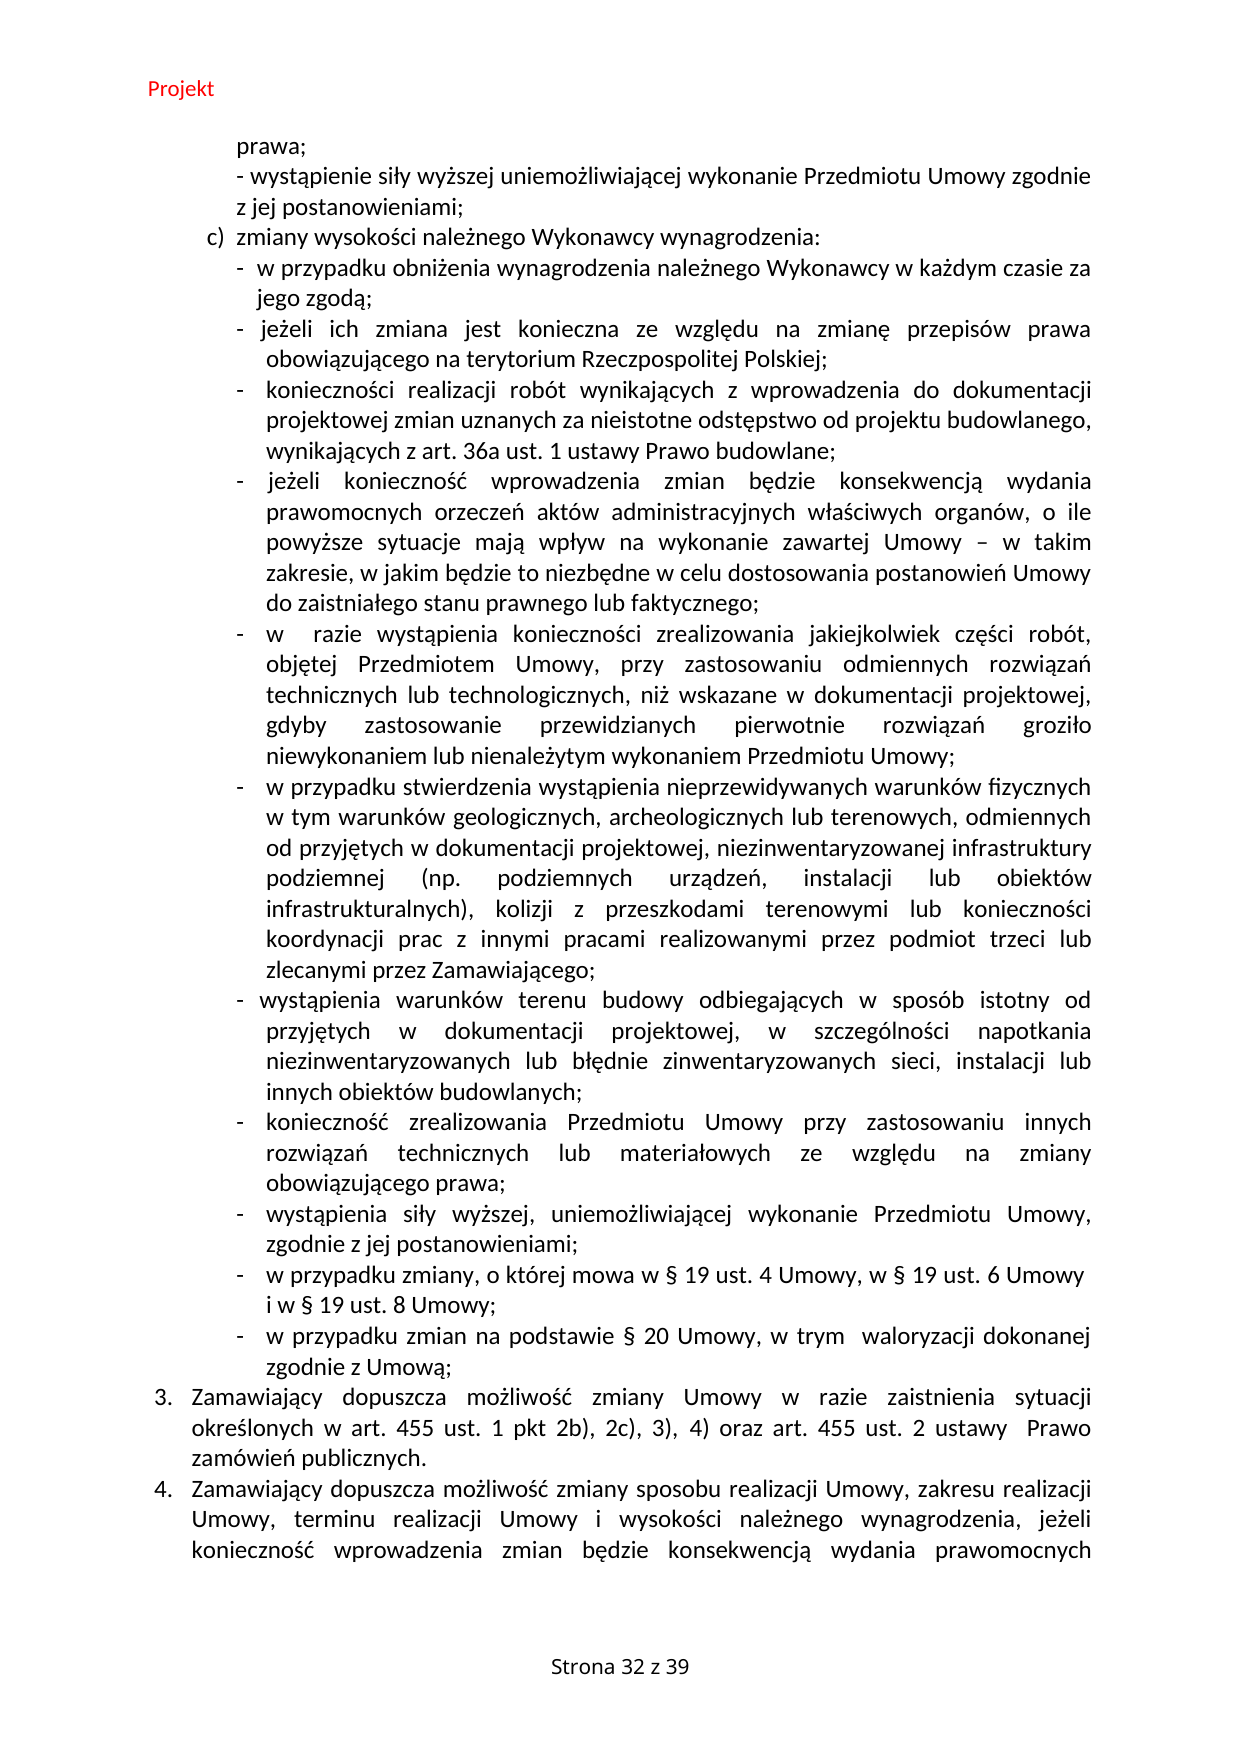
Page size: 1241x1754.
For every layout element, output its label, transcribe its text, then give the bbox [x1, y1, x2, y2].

text - jeżeli konieczność wprowadzenia zmian będzie konsekwencją wydania prawomocnych orzeczeń aktów administracyjnych właściwych organów, o ile powyższe sytuacje mają wpływ na wykonanie zawartej Umowy – w takim zakresie, w jakim będzie to niezbędne w celu dostosowania postanowień Umowy do zaistniałego stanu prawnego lub faktycznego; [236, 466, 1093, 618]
text - w przypadku obniżenia wynagrodzenia należnego Wykonawcy w każdym czasie za jego zgodą; [236, 252, 1093, 313]
text - konieczność zrealizowania Przedmiotu Umowy przy zastosowaniu innych rozwiązań technicznych lub materiałowych ze względu na zmiany obowiązującego prawa; [236, 1106, 1093, 1198]
text - w razie wystąpienia konieczności zrealizowania jakiejkolwiek części robót, objętej Przedmiotem Umowy, przy zastosowaniu odmiennych rozwiązań technicznych lub technologicznych, niż wskazane w dokumentacji projektowej, gdyby zastosowanie przewidzianych pierwotnie rozwiązań groziło niewykonaniem lub nienależytym wykonaniem Przedmiotu Umowy; [236, 618, 1093, 771]
text - wystąpienia siły wyższej, uniemożliwiającej wykonanie Przedmiotu Umowy, zgodnie z jej postanowieniami; [236, 1198, 1093, 1259]
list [154, 1473, 1093, 1564]
text - konieczności realizacji robót wynikających z wprowadzenia do dokumentacji projektowej zmian uznanych za nieistotne odstępstwo od projektu budowlanego, wynikających z art. 36a ust. 1 ustawy Prawo budowlane; [236, 374, 1093, 466]
text - jeżeli ich zmiana jest konieczna ze względu na zmianę przepisów prawa obowiązującego na terytorium Rzeczpospolitej Polskiej; [236, 313, 1093, 374]
list - wystąpienie siły wyższej uniemożliwiającej wykonanie Przedmiotu Umowy zgodnie z jej postanowieniami; [236, 160, 1093, 221]
text - w przypadku stwierdzenia wystąpienia nieprzewidywanych warunków fizycznych w tym warunków geologicznych, archeologicznych lub terenowych, odmiennych od przyjętych w dokumentacji projektowej, niezinwentaryzowanej infrastruktury podziemnej (np. podziemnych urządzeń, instalacji lub obiektów infrastrukturalnych), kolizji z przeszkodami terenowymi lub konieczności koordynacji prac z innymi pracami realizowanymi przez podmiot trzeci lub zlecanymi przez Zamawiającego; [236, 771, 1093, 984]
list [236, 130, 1093, 160]
text - w przypadku zmiany, o której mowa w § 19 ust. 4 Umowy, w § 19 ust. 6 Umowy i w § 19 ust. 8 Umowy; [236, 1259, 1093, 1320]
list Zamawiający dopuszcza możliwość zmiany Umowy w razie zaistnienia sytuacji określonych w art. 455 ust. 1 pkt 2b), 2c), 3), 4) oraz art. 455 ust. 2 ustawy Prawo zamówień publicznych. [154, 1381, 1093, 1473]
list zmiany wysokości należnego Wykonawcy wynagrodzenia: [207, 221, 1093, 252]
text - w przypadku zmian na podstawie § 20 Umowy, w trym waloryzacji dokonanej zgodnie z Umową; [236, 1320, 1093, 1381]
text - wystąpienia warunków terenu budowy odbiegających w sposób istotny od przyjętych w dokumentacji projektowej, w szczególności napotkania niezinwentaryzowanych lub błędnie zinwentaryzowanych sieci, instalacji lub innych obiektów budowlanych; [236, 984, 1093, 1106]
